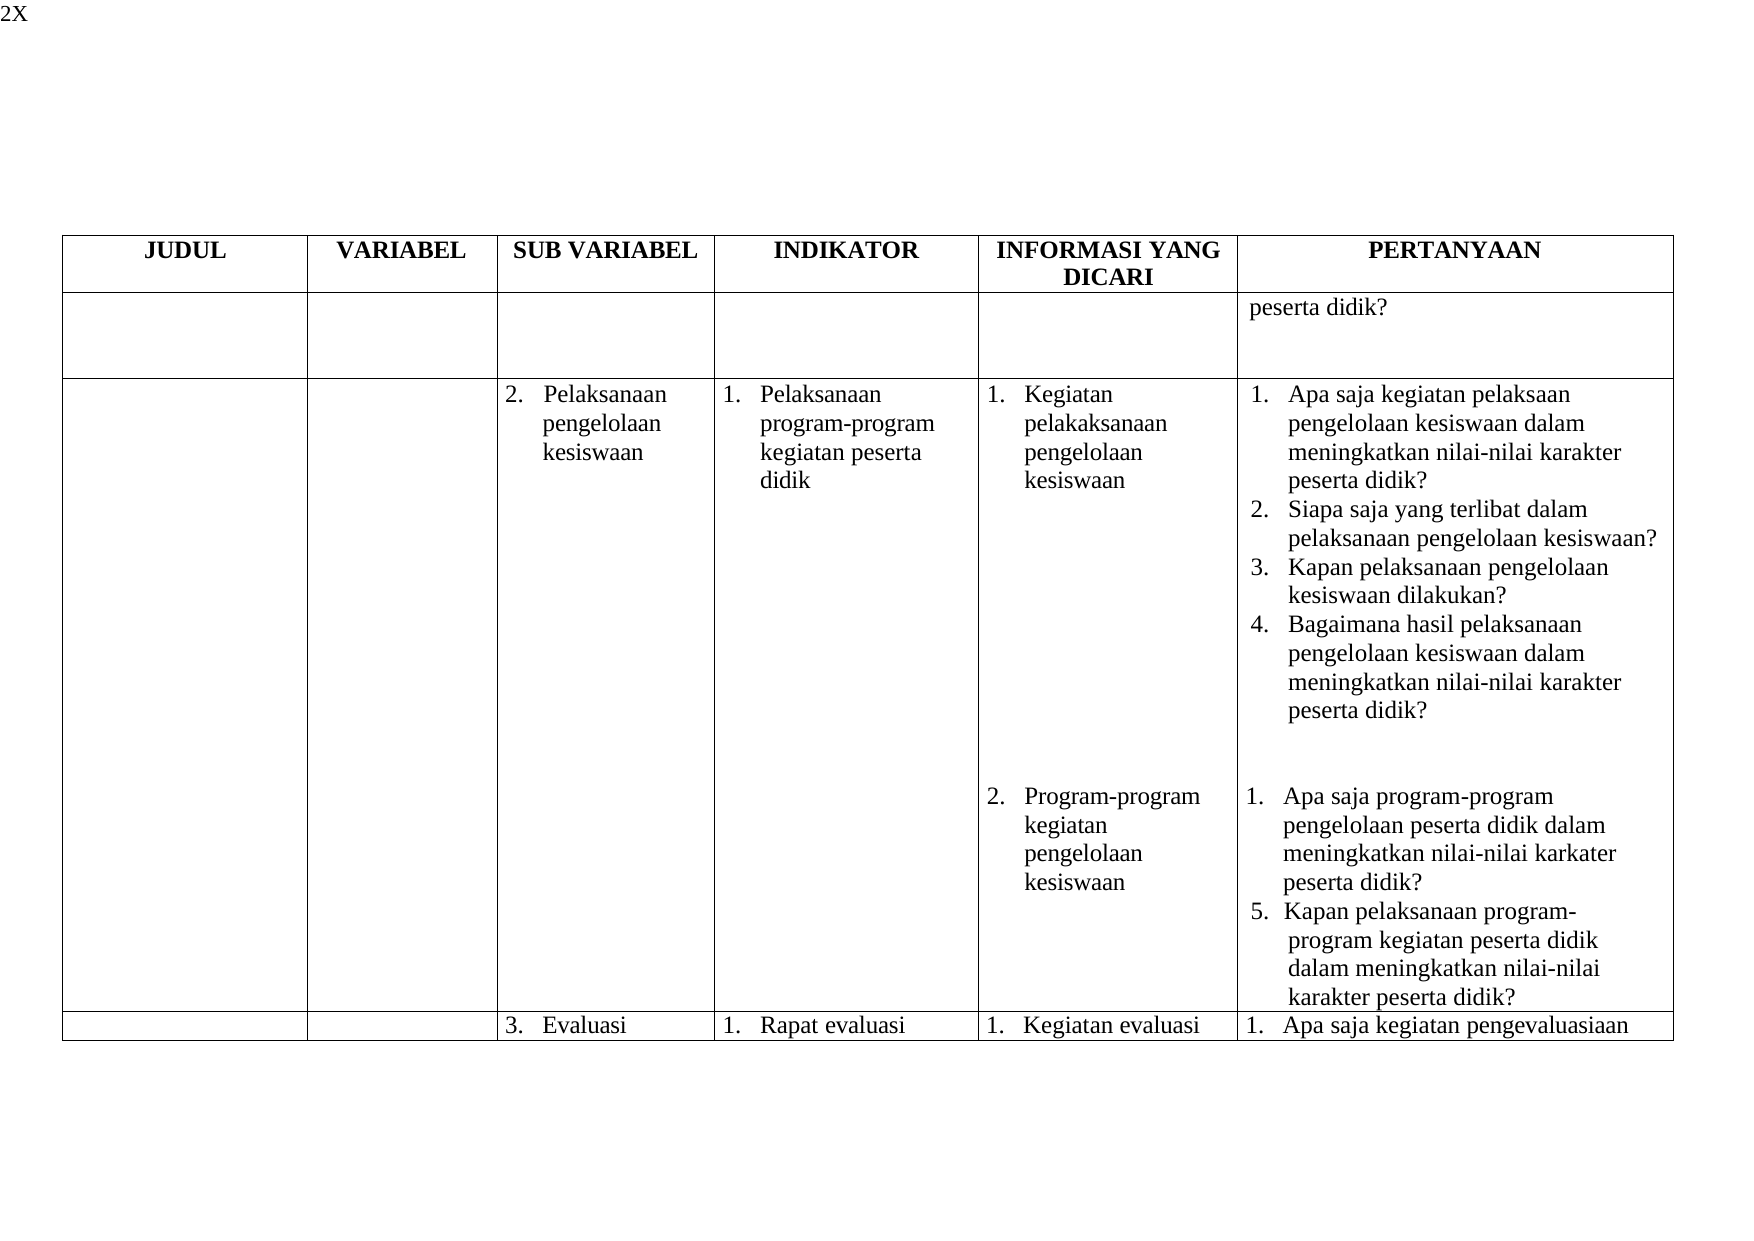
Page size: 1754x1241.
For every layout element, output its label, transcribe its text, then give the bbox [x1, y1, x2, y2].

table_cell 1. Rapat evaluasi [715, 1012, 978, 1039]
table_header SUB VARIABEL [498, 236, 714, 292]
table_header VARIABEL [308, 236, 497, 292]
table_header INDIKATOR [715, 236, 978, 292]
table_cell peserta didik? [1238, 293, 1673, 378]
table_cell [308, 293, 497, 378]
table_header PERTANYAAN [1238, 236, 1673, 292]
table_cell [308, 1012, 497, 1039]
table_cell 1. Apa saja kegiatan pengevaluasiaan [1238, 1012, 1673, 1039]
table_cell Kegiatan pelakaksanaan pengelolaan kesiswaan Program-program kegiatan pengelolaan kesiswaan [979, 379, 1237, 1011]
table_header INFORMASI YANG DICARI [979, 236, 1237, 292]
table_cell [715, 293, 978, 378]
table_cell 2. Pelaksanaan pengelolaan kesiswaan [498, 379, 714, 1011]
table_cell Pelaksanaan program-program kegiatan peserta didik [715, 379, 978, 1011]
table_cell Apa saja kegiatan pelaksaan pengelolaan kesiswaan dalam meningkatkan nilai-nilai karakter peserta didik? Siapa saja yang terlibat dalam pelaksanaan pengelolaan kesiswaan? Kapan pelaksanaan pengelolaan kesiswaan dilakukan? Bagaimana hasil pelaksanaan pengelolaan kesiswaan dalam meningkatkan nilai-nilai karakter peserta didik? Apa saja program-program pengelolaan peserta didik dalam meningkatkan nilai-nilai karkater peserta didik? 5. Kapan pelaksanaan program- program kegiatan peserta didik dalam meningkatkan nilai-nilai karakter peserta didik? [1238, 379, 1673, 1011]
table_cell [63, 379, 307, 1011]
table_header JUDUL [63, 236, 307, 292]
table_cell [979, 293, 1237, 378]
table_cell [63, 293, 307, 378]
table_cell [63, 1012, 307, 1039]
table_cell [498, 293, 714, 378]
table_cell [308, 379, 497, 1011]
table_cell 3. Evaluasi [498, 1012, 714, 1039]
table_cell 1. Kegiatan evaluasi [979, 1012, 1237, 1039]
